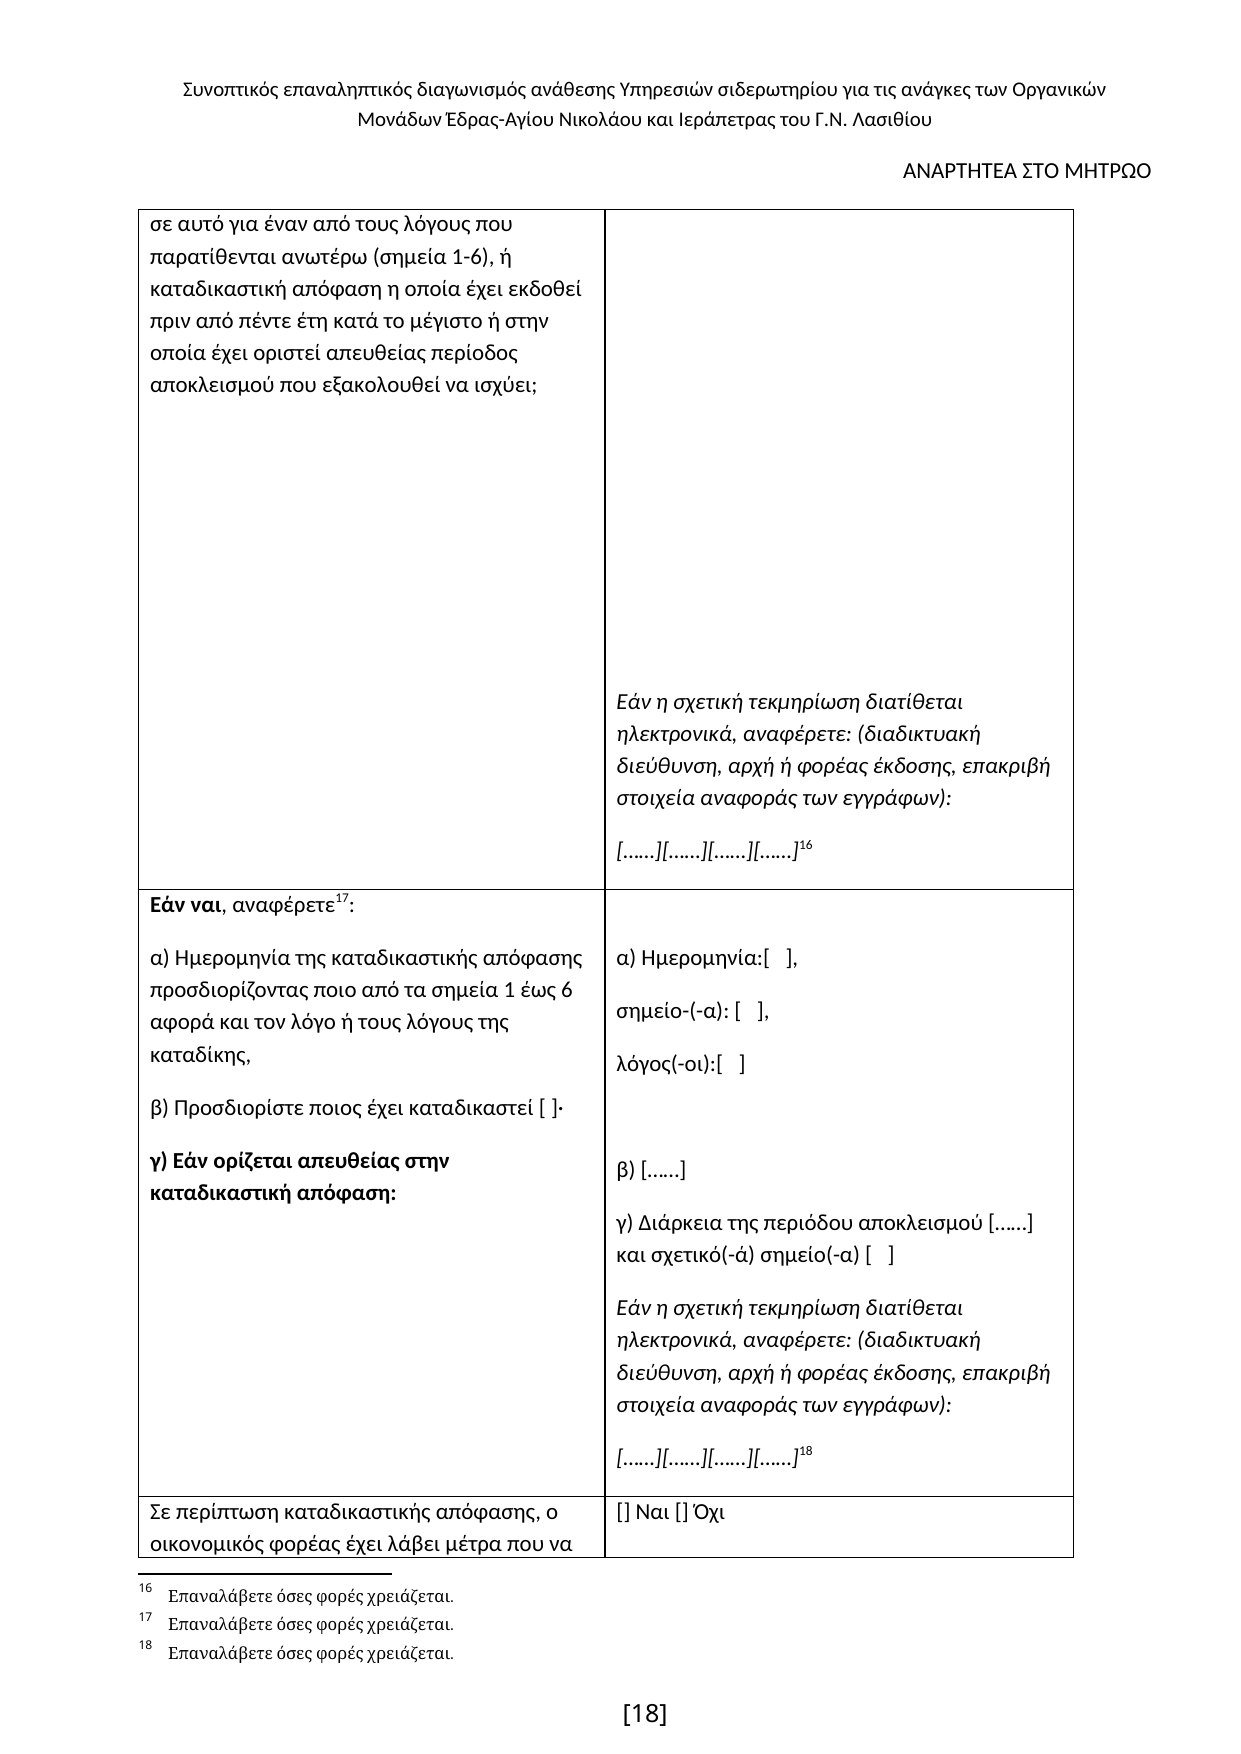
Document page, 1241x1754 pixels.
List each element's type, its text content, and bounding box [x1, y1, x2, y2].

table_cell Υπάρχει αμετάκλητη καταδικαστική απόφαση εις βάρος του οικονομικού φορέα ή οποιουδήποτε προσώπου το οποίο είναι μέλος του διοικητικού, διευθυντικού ή εποπτικού του οργάνου ή έχει εξουσία εκπροσώπησης, λήψης αποφάσεων ή ελέγχου σε αυτό για έναν από τους λόγους που παρατίθενται ανωτέρω (σημεία 1-6), ή καταδικαστική απόφαση η οποία έχει εκδοθεί πριν από πέντε έτη κατά το μέγιστο ή στην οποία έχει οριστεί απευθείας περίοδος αποκλεισμού που εξακολουθεί να ισχύει; [139, 210, 604, 889]
table_cell [] Ναι [] Όχι Εάν η σχετική τεκμηρίωση διατίθεται ηλεκτρονικά, αναφέρετε: (διαδικτυακή διεύθυνση, αρχή ή φορέας έκδοσης, επακριβή στοιχεία αναφοράς των εγγράφων): [……][……][……][……] [606, 210, 1073, 889]
table_cell [] Ναι [] Όχι [606, 1497, 1073, 1557]
table_cell Εάν ναι, αναφέρετε: α) Ημερομηνία της καταδικαστικής απόφασης προσδιορίζοντας ποιο από τα σημεία 1 έως 6 αφορά και τον λόγο ή τους λόγους της καταδίκης, β) Προσδιορίστε ποιος έχει καταδικαστεί [ ]· γ) Εάν ορίζεται απευθείας στην καταδικαστική απόφαση: [139, 890, 604, 1496]
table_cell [139, 1497, 604, 1557]
table_cell α) Ημερομηνία:[ ], σημείο-(-α): [ ], λόγος(-οι):[ ] β) [……] γ) Διάρκεια της περιόδου αποκλεισμού [……] και σχετικό(-ά) σημείο(-α) [ ] Εάν η σχετική τεκμηρίωση διατίθεται ηλεκτρονικά, αναφέρετε: (διαδικτυακή διεύθυνση, αρχή ή φορέας έκδοσης, επακριβή στοιχεία αναφοράς των εγγράφων): [……][……][……][……] [606, 890, 1073, 1496]
